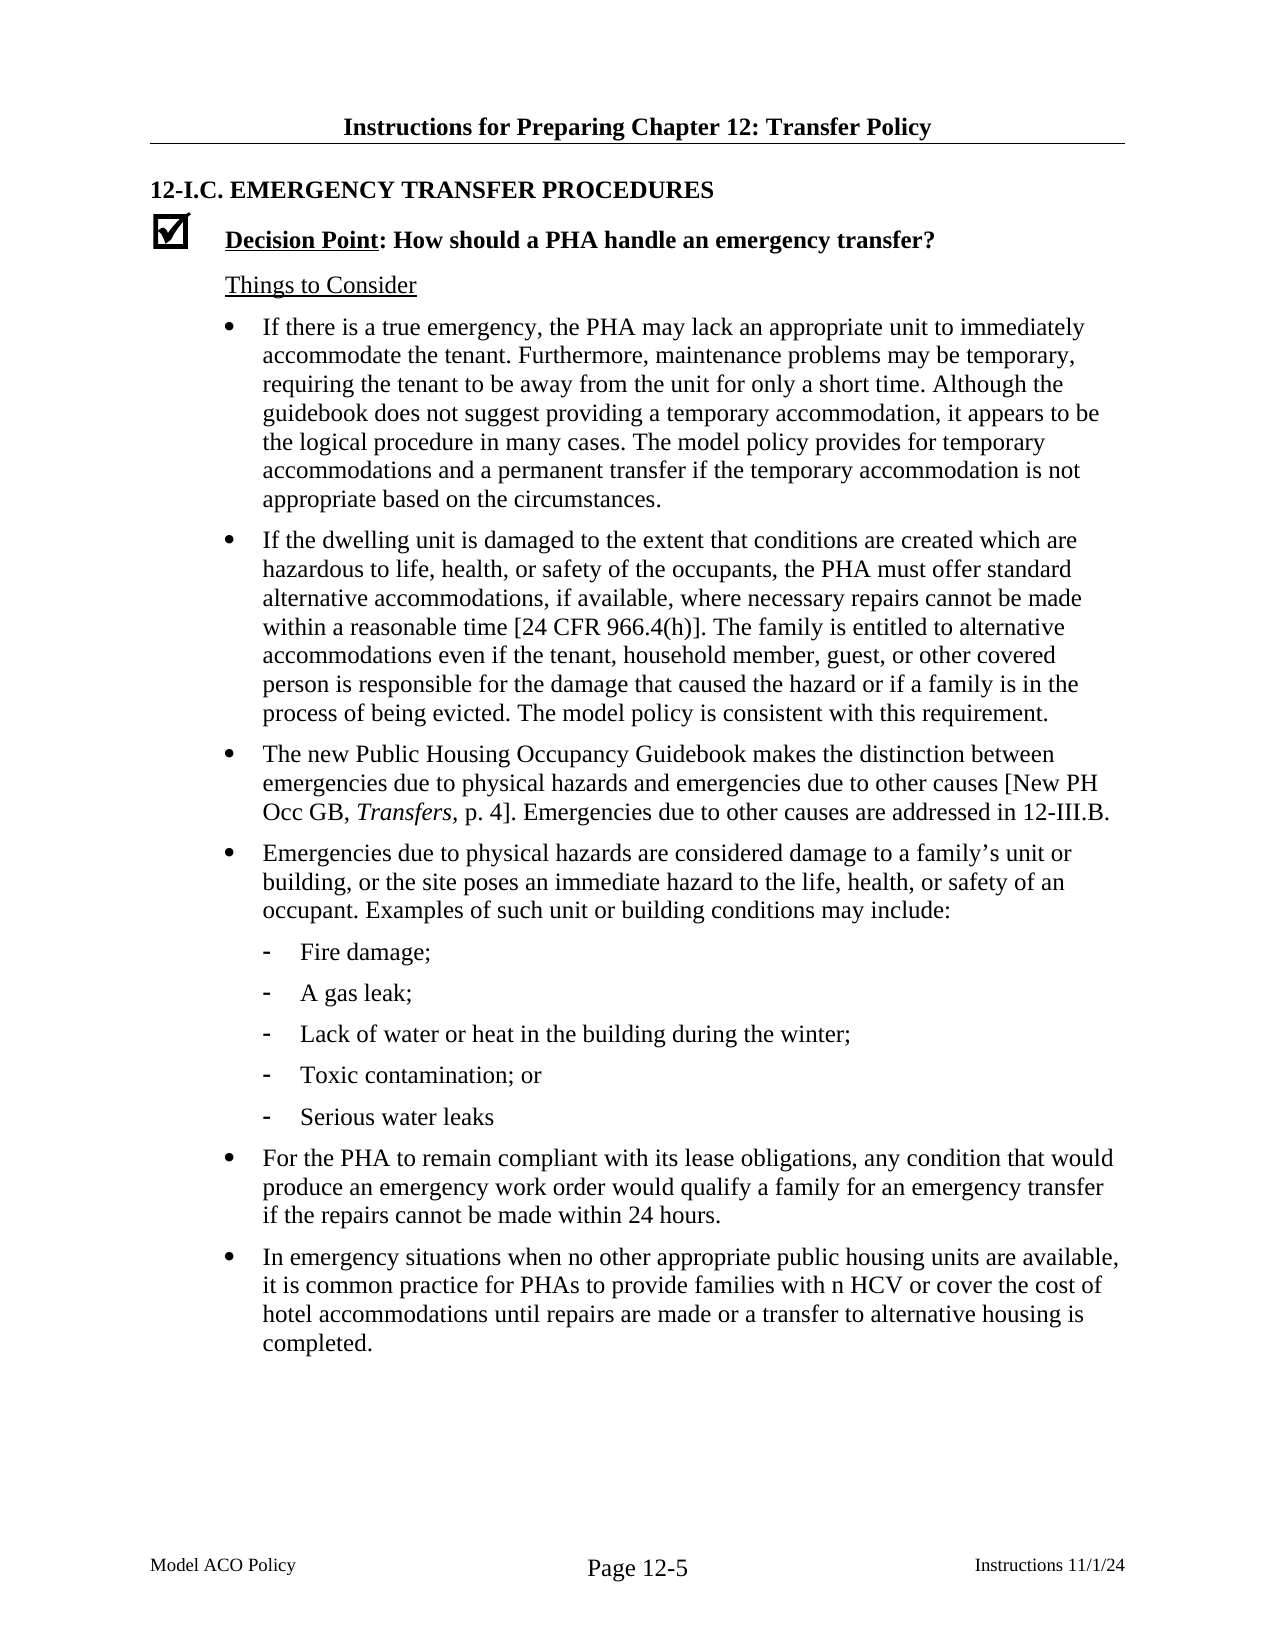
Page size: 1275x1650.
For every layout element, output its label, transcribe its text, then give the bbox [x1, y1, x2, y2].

text Things to Consider [225, 270, 1125, 299]
list Toxic contamination; or [262, 1060, 1125, 1089]
list Lack of water or heat in the building during the winter; [262, 1019, 1125, 1048]
list The new Public Housing Occupancy Guidebook makes the distinction between emergencies due to physical hazards and emergencies due to other causes [New PH Occ GB, Transfers, p. 4]. Emergencies due to other causes are addressed in 12-III.B. [225, 739, 1125, 825]
text 12-I.C. EMERGENCY TRANSFER PROCEDURES [150, 175, 1125, 204]
text Decision Point: How should a PHA handle an emergency transfer? [150, 216, 1125, 258]
list A gas leak; [262, 978, 1125, 1007]
list For the PHA to remain compliant with its lease obligations, any condition that would produce an emergency work order would qualify a family for an emergency transfer if the repairs cannot be made within 24 hours. [225, 1143, 1125, 1229]
list Fire damage; [262, 937, 1125, 965]
list Serious water leaks [262, 1102, 1125, 1130]
list If there is a true emergency, the PHA may lack an appropriate unit to immediately accommodate the tenant. Furthermore, maintenance problems may be temporary, requiring the tenant to be away from the unit for only a short time. Although the guidebook does not suggest providing a temporary accommodation, it appears to be the logical procedure in many cases. The model policy provides for temporary accommodations and a permanent transfer if the temporary accommodation is not appropriate based on the circumstances. [225, 312, 1125, 513]
list If the dwelling unit is damaged to the extent that conditions are created which are hazardous to life, health, or safety of the occupants, the PHA must offer standard alternative accommodations, if available, where necessary repairs cannot be made within a reasonable time [24 CFR 966.4(h)]. The family is entitled to alternative accommodations even if the tenant, household member, guest, or other covered person is responsible for the damage that caused the hazard or if a family is in the process of being evicted. The model policy is consistent with this requirement. [225, 525, 1125, 727]
list Emergencies due to physical hazards are considered damage to a family’s unit or building, or the site poses an immediate hazard to the life, health, or safety of an occupant. Examples of such unit or building conditions may include: [225, 838, 1125, 924]
list In emergency situations when no other appropriate public housing units are available, it is common practice for PHAs to provide families with n HCV or cover the cost of hotel accommodations until repairs are made or a transfer to alternative housing is completed. [225, 1242, 1125, 1357]
